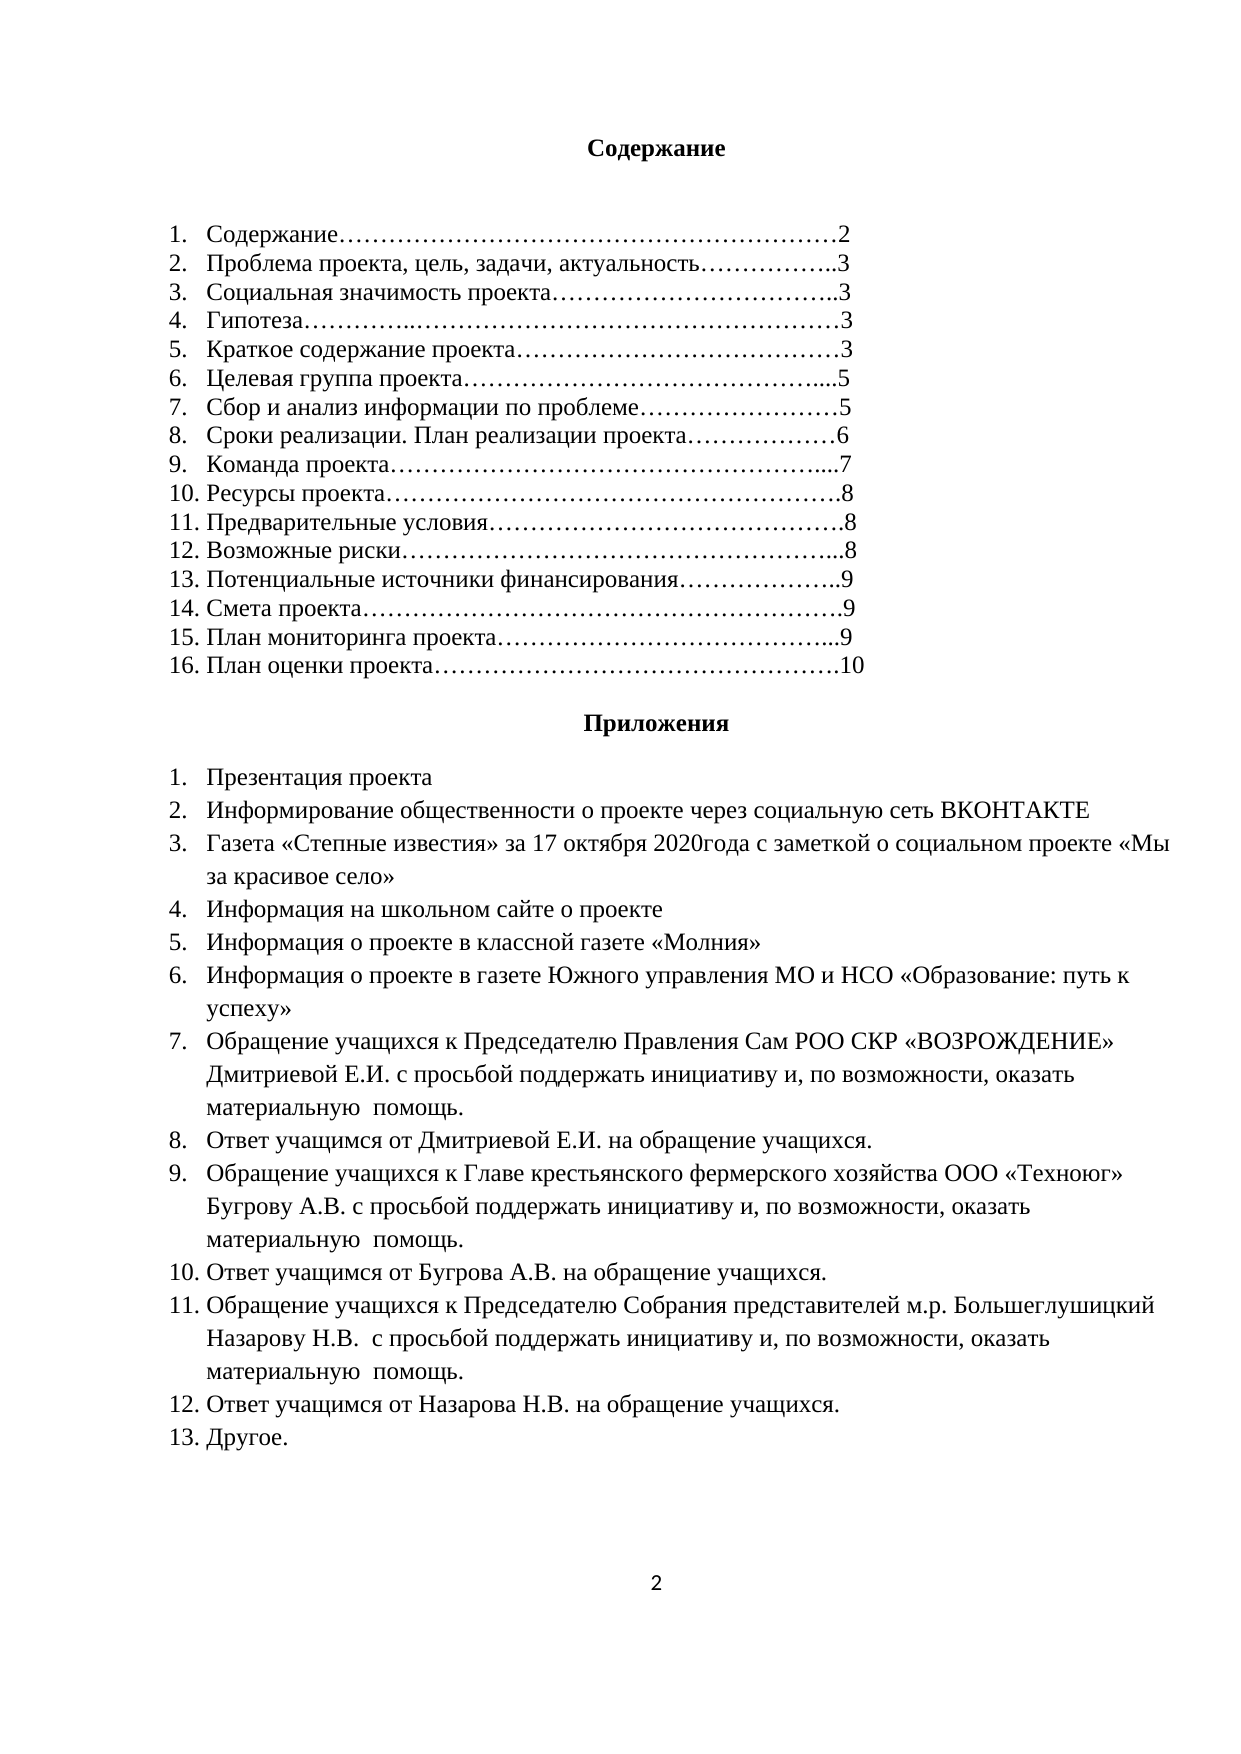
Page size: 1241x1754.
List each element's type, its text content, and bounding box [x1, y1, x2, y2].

list План оценки проекта………………………………………….10 [169, 650, 1181, 679]
list План мониторинга проекта…………………………………...9 [169, 622, 1181, 650]
list Обращение учащихся к Главе крестьянского фермерского хозяйства ООО «Техноюг» Бугрову А.В. с просьбой поддержать инициативу и, по возможности, оказать материальную помощь. [169, 1158, 1181, 1253]
list Возможные риски……………………………………………...8 [169, 535, 1181, 564]
list Потенциальные источники финансирования………………..9 [169, 564, 1181, 593]
list Гипотеза…………..……………………………………………3 [169, 305, 1181, 334]
list Обращение учащихся к Председателю Правления Сам РОО СКР «ВОЗРОЖДЕНИЕ» Дмитриевой Е.И. с просьбой поддержать инициативу и, по возможности, оказать материальную помощь. [169, 1026, 1181, 1121]
list Информация о проекте в газете Южного управления МО и НСО «Образование: путь к успеху» [169, 960, 1181, 1022]
list Газета «Степные известия» за 17 октября 2020года с заметкой о социальном проекте «Мы за красивое село» [169, 828, 1181, 889]
text Содержание [131, 133, 1181, 162]
list Другое. [169, 1422, 1181, 1451]
list Информация о проекте в классной газете «Молния» [169, 927, 1181, 956]
list Ответ учащимся от Бугрова А.В. на обращение учащихся. [169, 1257, 1181, 1286]
list Сбор и анализ информации по проблеме……………………5 [169, 392, 1181, 420]
list Ответ учащимся от Дмитриевой Е.И. на обращение учащихся. [169, 1125, 1181, 1154]
list Содержание……………………………………………………2 [169, 219, 1181, 248]
list Ресурсы проекта……………………………………………….8 [169, 478, 1181, 507]
list Краткое содержание проекта…………………………………3 [169, 334, 1181, 363]
list Информация на школьном сайте о проекте [169, 894, 1181, 923]
list Информирование общественности о проекте через социальную сеть ВКОНТАКТЕ [169, 795, 1181, 823]
list Предварительные условия…………………………………….8 [169, 507, 1181, 535]
list Сроки реализации. План реализации проекта………………6 [169, 420, 1181, 449]
list Команда проекта……………………………………………....7 [169, 449, 1181, 478]
list Обращение учащихся к Председателю Собрания представителей м.р. Большеглушицкий Назарову Н.В. с просьбой поддержать инициативу и, по возможности, оказать материальную помощь. [169, 1290, 1181, 1385]
list Смета проекта………………………………………………….9 [169, 593, 1181, 622]
list Проблема проекта, цель, задачи, актуальность……………..3 [169, 248, 1181, 277]
list Целевая группа проекта……………………………………....5 [169, 363, 1181, 392]
list Ответ учащимся от Назарова Н.В. на обращение учащихся. [169, 1389, 1181, 1418]
list Презентация проекта [169, 762, 1181, 791]
list Социальная значимость проекта……………………………..3 [169, 277, 1181, 305]
text Приложения [131, 708, 1181, 737]
